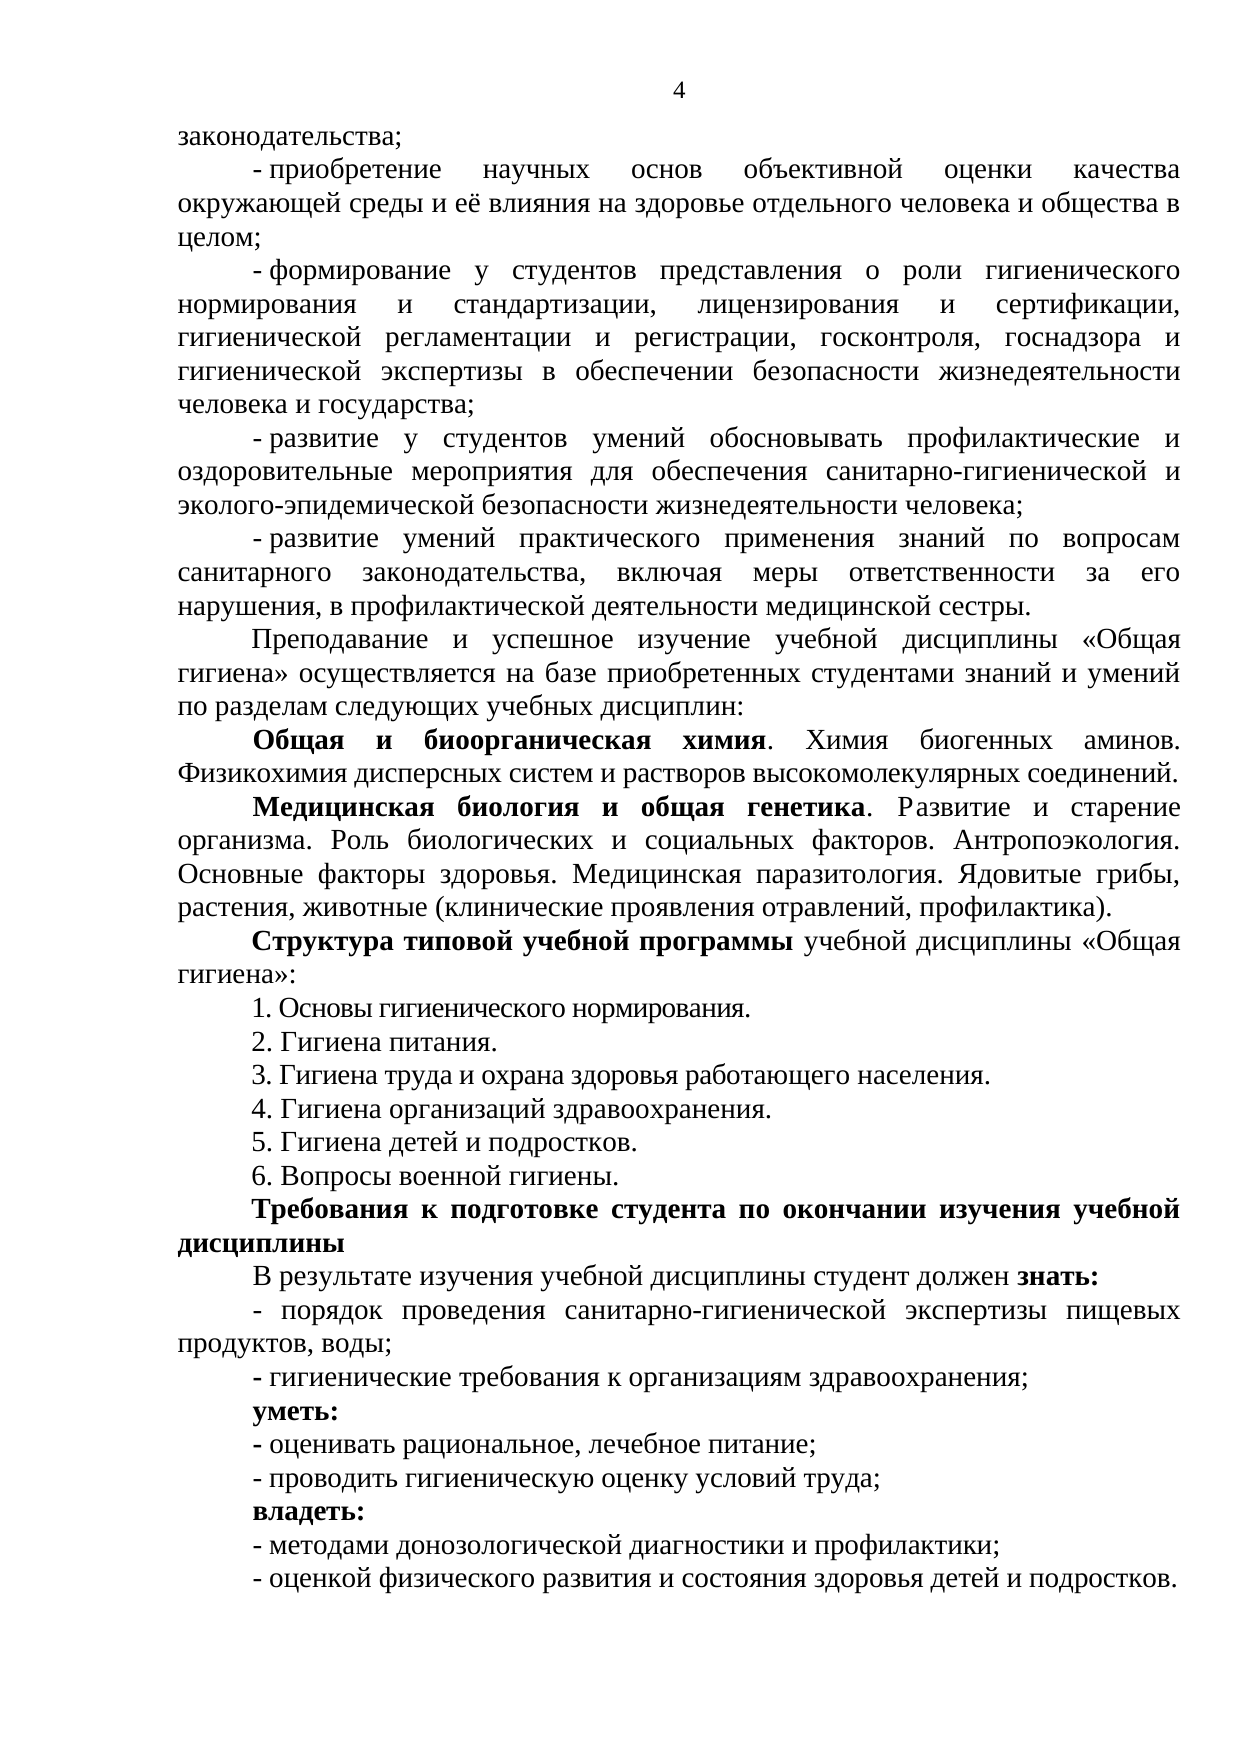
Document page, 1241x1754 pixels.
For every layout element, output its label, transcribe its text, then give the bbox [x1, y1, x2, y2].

text - методами донозологической диагностики и профилактики; [177, 1527, 1181, 1560]
text В результате изучения учебной дисциплины студент должен знать: [177, 1258, 1181, 1292]
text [177, 118, 1181, 152]
text 3. Гигиена труда и охрана здоровья работающего населения. [177, 1057, 1181, 1091]
text 5. Гигиена детей и подростков. [177, 1124, 1181, 1158]
text - проводить гигиеническую оценку условий труда; [177, 1460, 1181, 1493]
text 1. Основы гигиенического нормирования. [177, 990, 1181, 1024]
text Преподавание и успешное изучение учебной дисциплины «Общая гигиена» осуществляется на базе приобретенных студентами знаний и умений по разделам следующих учебных дисциплин: [177, 621, 1181, 722]
text - приобретение научных основ объективной оценки качества окружающей среды и её влияния на здоровье отдельного человека и общества в целом; [177, 152, 1181, 252]
text - гигиенические требования к организациям здравоохранения; [177, 1359, 1181, 1393]
text 4. Гигиена организаций здравоохранения. [177, 1091, 1181, 1124]
text 6. Вопросы военной гигиены. [177, 1158, 1181, 1191]
text - порядок проведения санитарно-гигиенической экспертизы пищевых продуктов, воды; [177, 1292, 1181, 1359]
text Требования к подготовке студента по окончании изучения учебной дисциплины [177, 1191, 1181, 1258]
text - развитие у студентов умений обосновывать профилактические и оздоровительные мероприятия для обеспечения санитарно-гигиенической и эколого-эпидемической безопасности жизнедеятельности человека; [177, 420, 1181, 521]
text Медицинская биология и общая генетика. Развитие и старение организма. Роль биологических и социальных факторов. Антропоэкология. Основные факторы здоровья. Медицинская паразитология. Ядовитые грибы, растения, животные (клинические проявления отравлений, профилактика). [177, 789, 1181, 923]
text владеть: [177, 1493, 1181, 1527]
text - оценкой физического развития и состояния здоровья детей и подростков. [177, 1560, 1181, 1594]
text Общая и биоорганическая химия. Химия биогенных аминов. Физикохимия дисперсных систем и растворов высокомолекулярных соединений. [177, 722, 1181, 789]
text - формирование у студентов представления о роли гигиенического нормирования и стандартизации, лицензирования и сертификации, гигиенической регламентации и регистрации, госконтроля, госнадзора и гигиенической экспертизы в обеспечении безопасности жизнедеятельности человека и государства; [177, 252, 1181, 420]
text Структура типовой учебной программы учебной дисциплины «Общая гигиена»: [177, 923, 1181, 990]
text - оценивать рациональное, лечебное питание; [177, 1426, 1181, 1460]
text 2. Гигиена питания. [177, 1024, 1181, 1057]
text - развитие умений практического применения знаний по вопросам санитарного законодательства, включая меры ответственности за его нарушения, в профилактической деятельности медицинской сестры. [177, 521, 1181, 621]
text уметь: [177, 1393, 1181, 1426]
